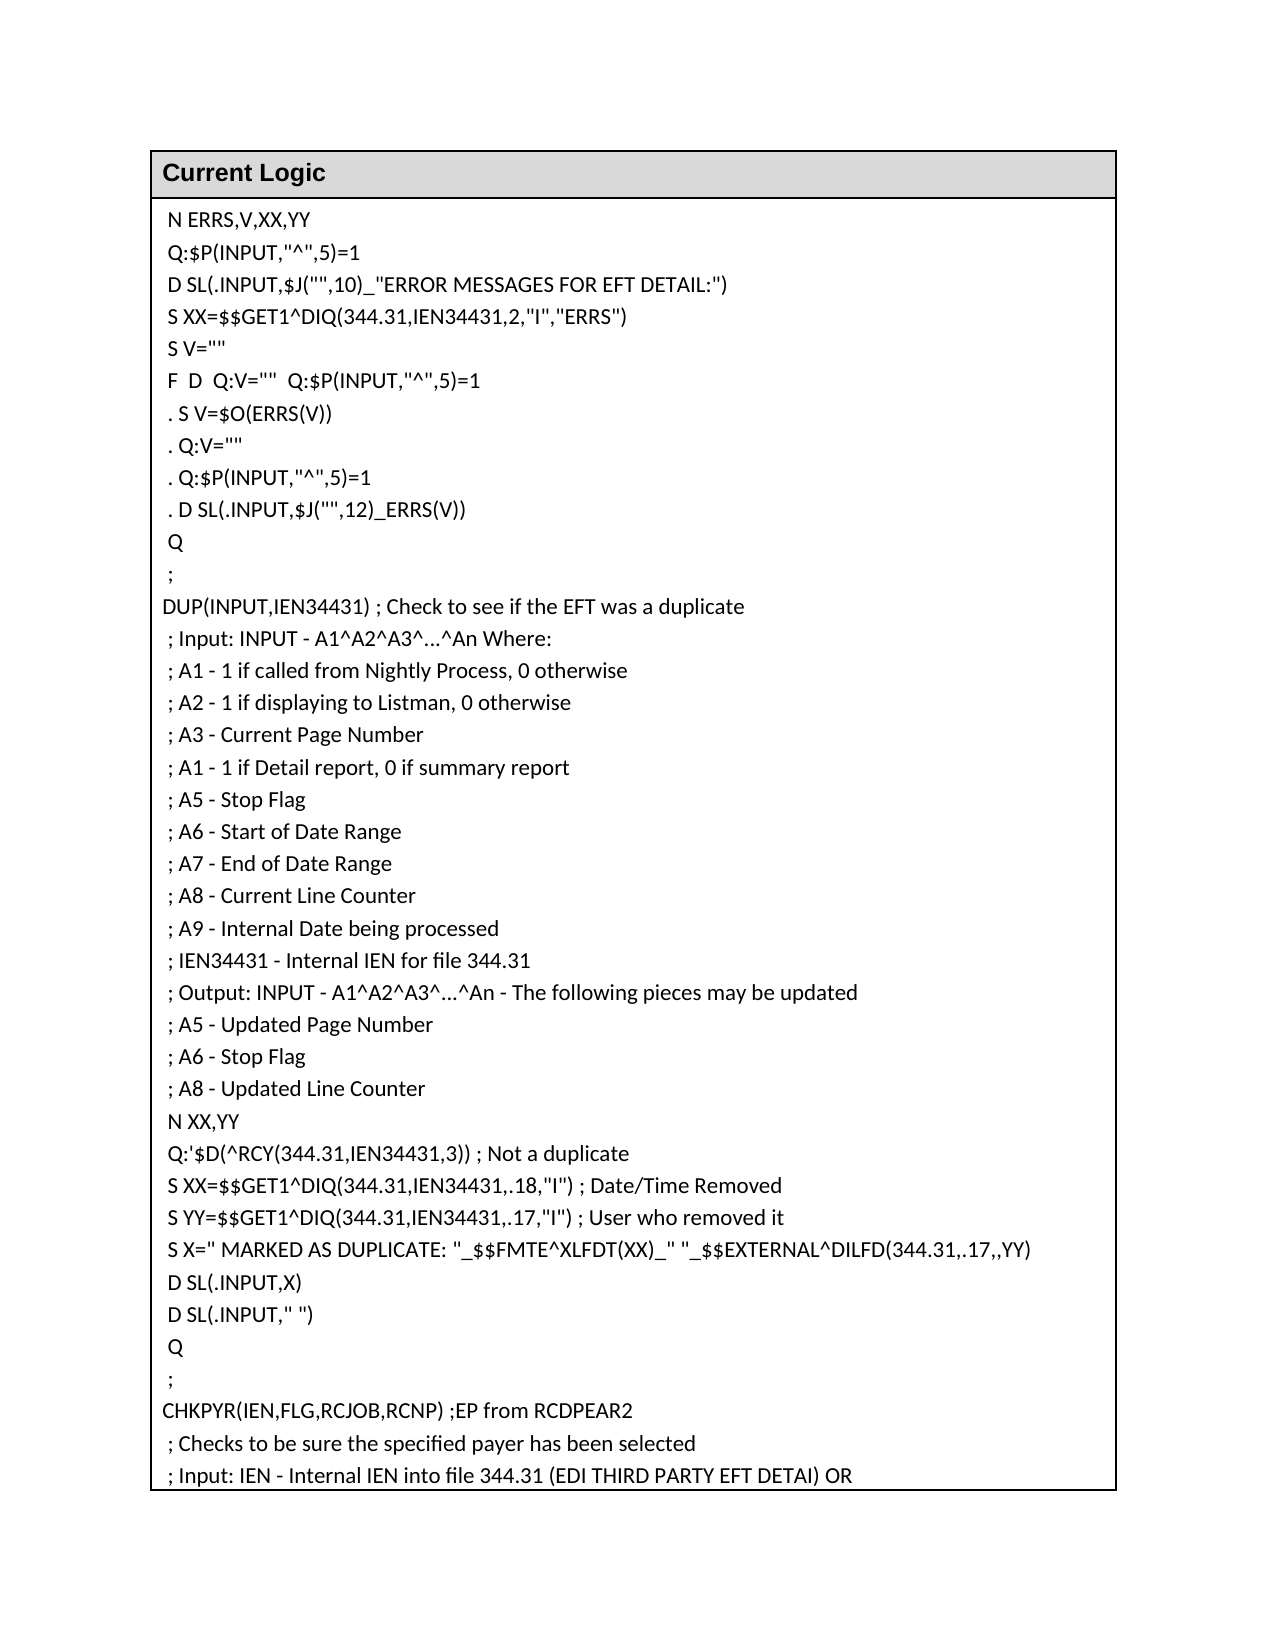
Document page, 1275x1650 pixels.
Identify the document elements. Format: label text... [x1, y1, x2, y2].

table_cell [152, 199, 1115, 1489]
table_header Current Logic [152, 152, 1115, 197]
